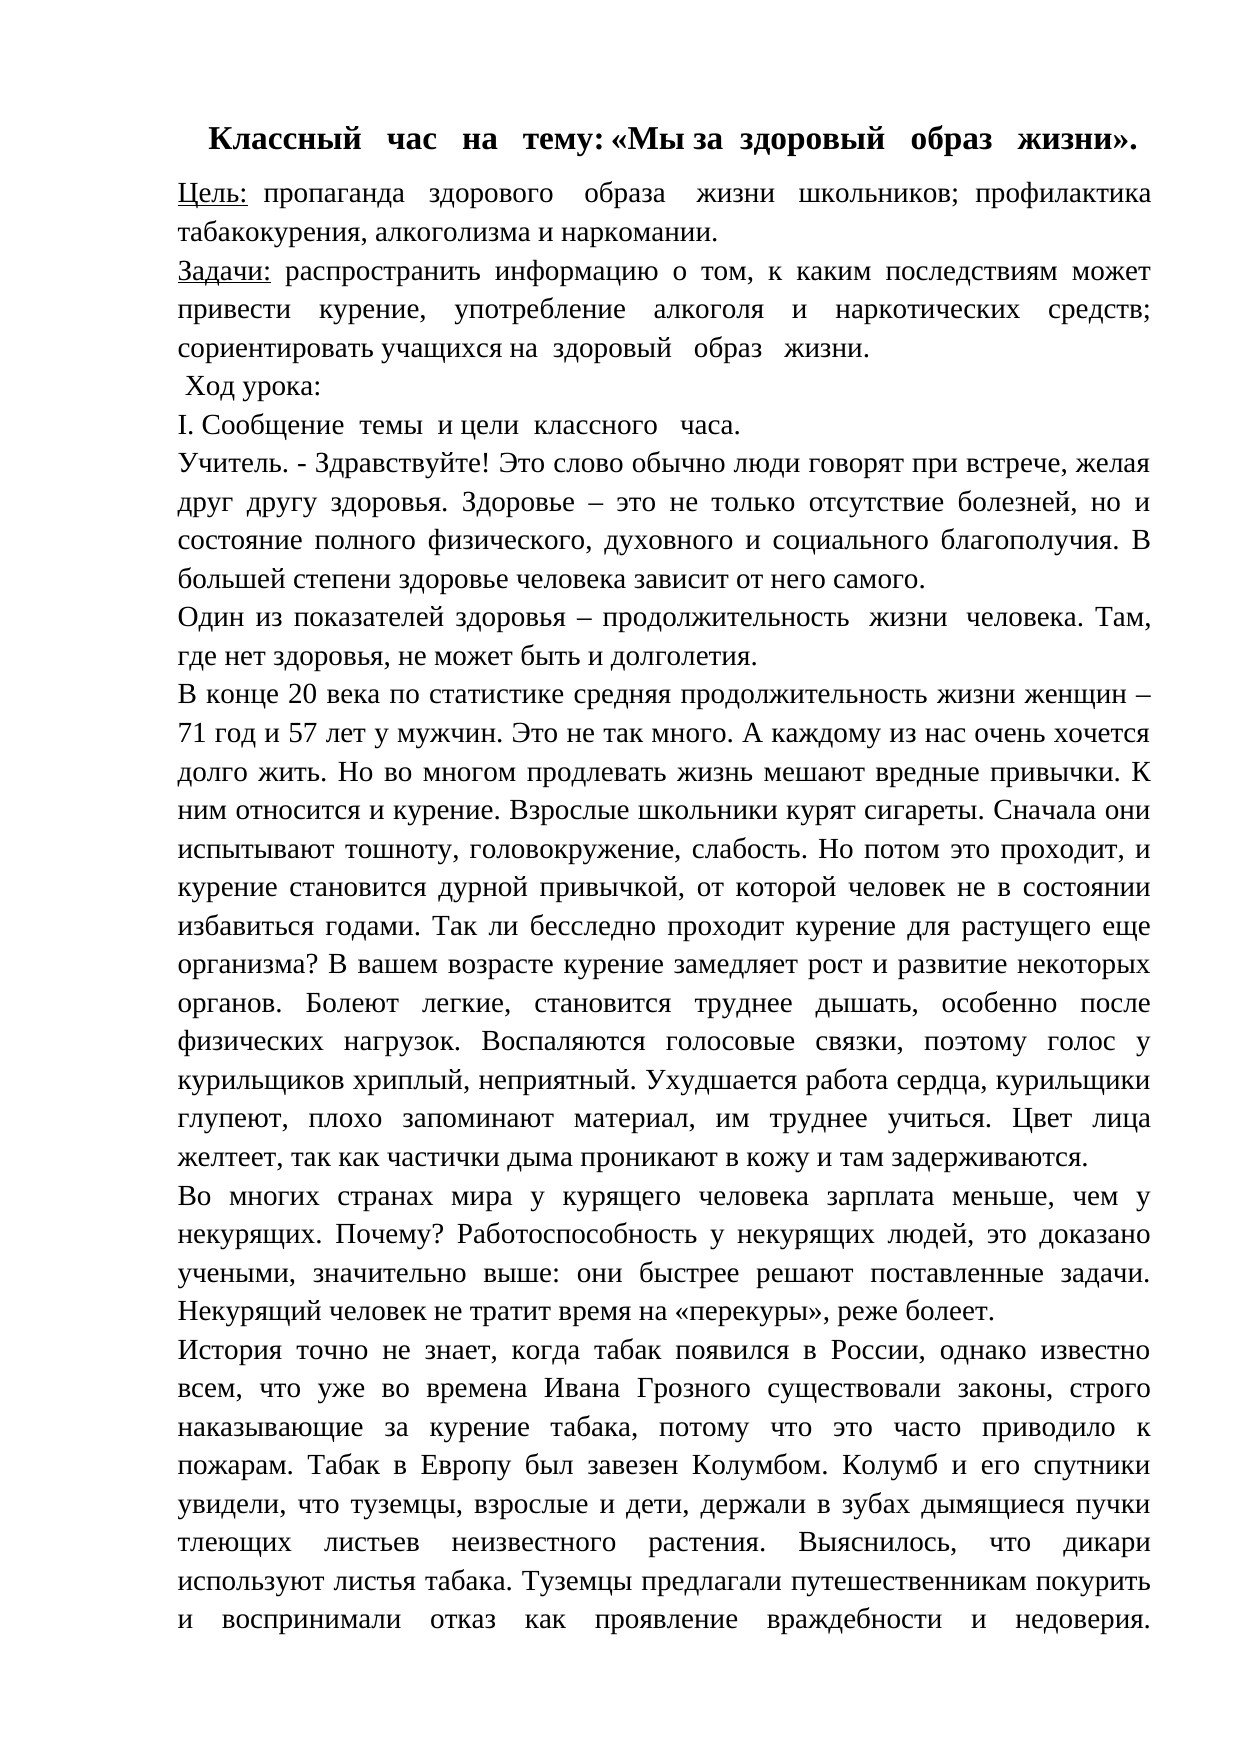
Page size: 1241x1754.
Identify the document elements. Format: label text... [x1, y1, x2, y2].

text Один из показателей здоровья – продолжительность жизни человека. Там, где нет здоровья, не может быть и долголетия. [177, 599, 1152, 672]
text Задачи: распространить информацию о том, к каким последствиям может привести курение, употребление алкоголя и наркотических средств; сориентировать учащихся на здоровый образ жизни. [177, 253, 1152, 363]
text Учитель. - Здравствуйте! Это слово обычно люди говорят при встрече, желая друг другу здоровья. Здоровье – это не только отсутствие болезней, но и состояние полного физического, духовного и социального благополучия. В большей степени здоровье человека зависит от него самого. [177, 445, 1152, 594]
text Во многих странах мира у курящего человека зарплата меньше, чем у некурящих. Почему? Работоспособность у некурящих людей, это доказано учеными, значительно выше: они быстрее решают поставленные задачи. Некурящий человек не тратит время на «перекуры», реже болеет. [177, 1178, 1152, 1327]
text Цель: пропаганда здорового образа жизни школьников; профилактика табакокурения, алкоголизма и наркомании. [177, 176, 1152, 248]
text I. Сообщение темы и цели классного часа. [177, 407, 1152, 440]
text Ход урока: [177, 368, 1152, 402]
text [177, 1332, 1152, 1635]
text Классный час на тему: «Мы за здоровый образ жизни». [177, 118, 1152, 156]
text В конце 20 века по статистике средняя продолжительность жизни женщин – 71 год и 57 лет у мужчин. Это не так много. А каждому из нас очень хочется долго жить. Но во многом продлевать жизнь мешают вредные привычки. К ним относится и курение. Взрослые школьники курят сигареты. Сначала они испытывают тошноту, головокружение, слабость. Но потом это проходит, и курение становится дурной привычкой, от которой человек не в состоянии избавиться годами. Так ли бесследно проходит курение для растущего еще организма? В вашем возрасте курение замедляет рост и развитие некоторых органов. Болеют легкие, становится труднее дышать, особенно после физических нагрузок. Воспаляются голосовые связки, поэтому голос у курильщиков хриплый, неприятный. Ухудшается работа сердца, курильщики глупеют, плохо запоминают материал, им труднее учиться. Цвет лица желтеет, так как частички дыма проникают в кожу и там задерживаются. [177, 677, 1152, 1173]
